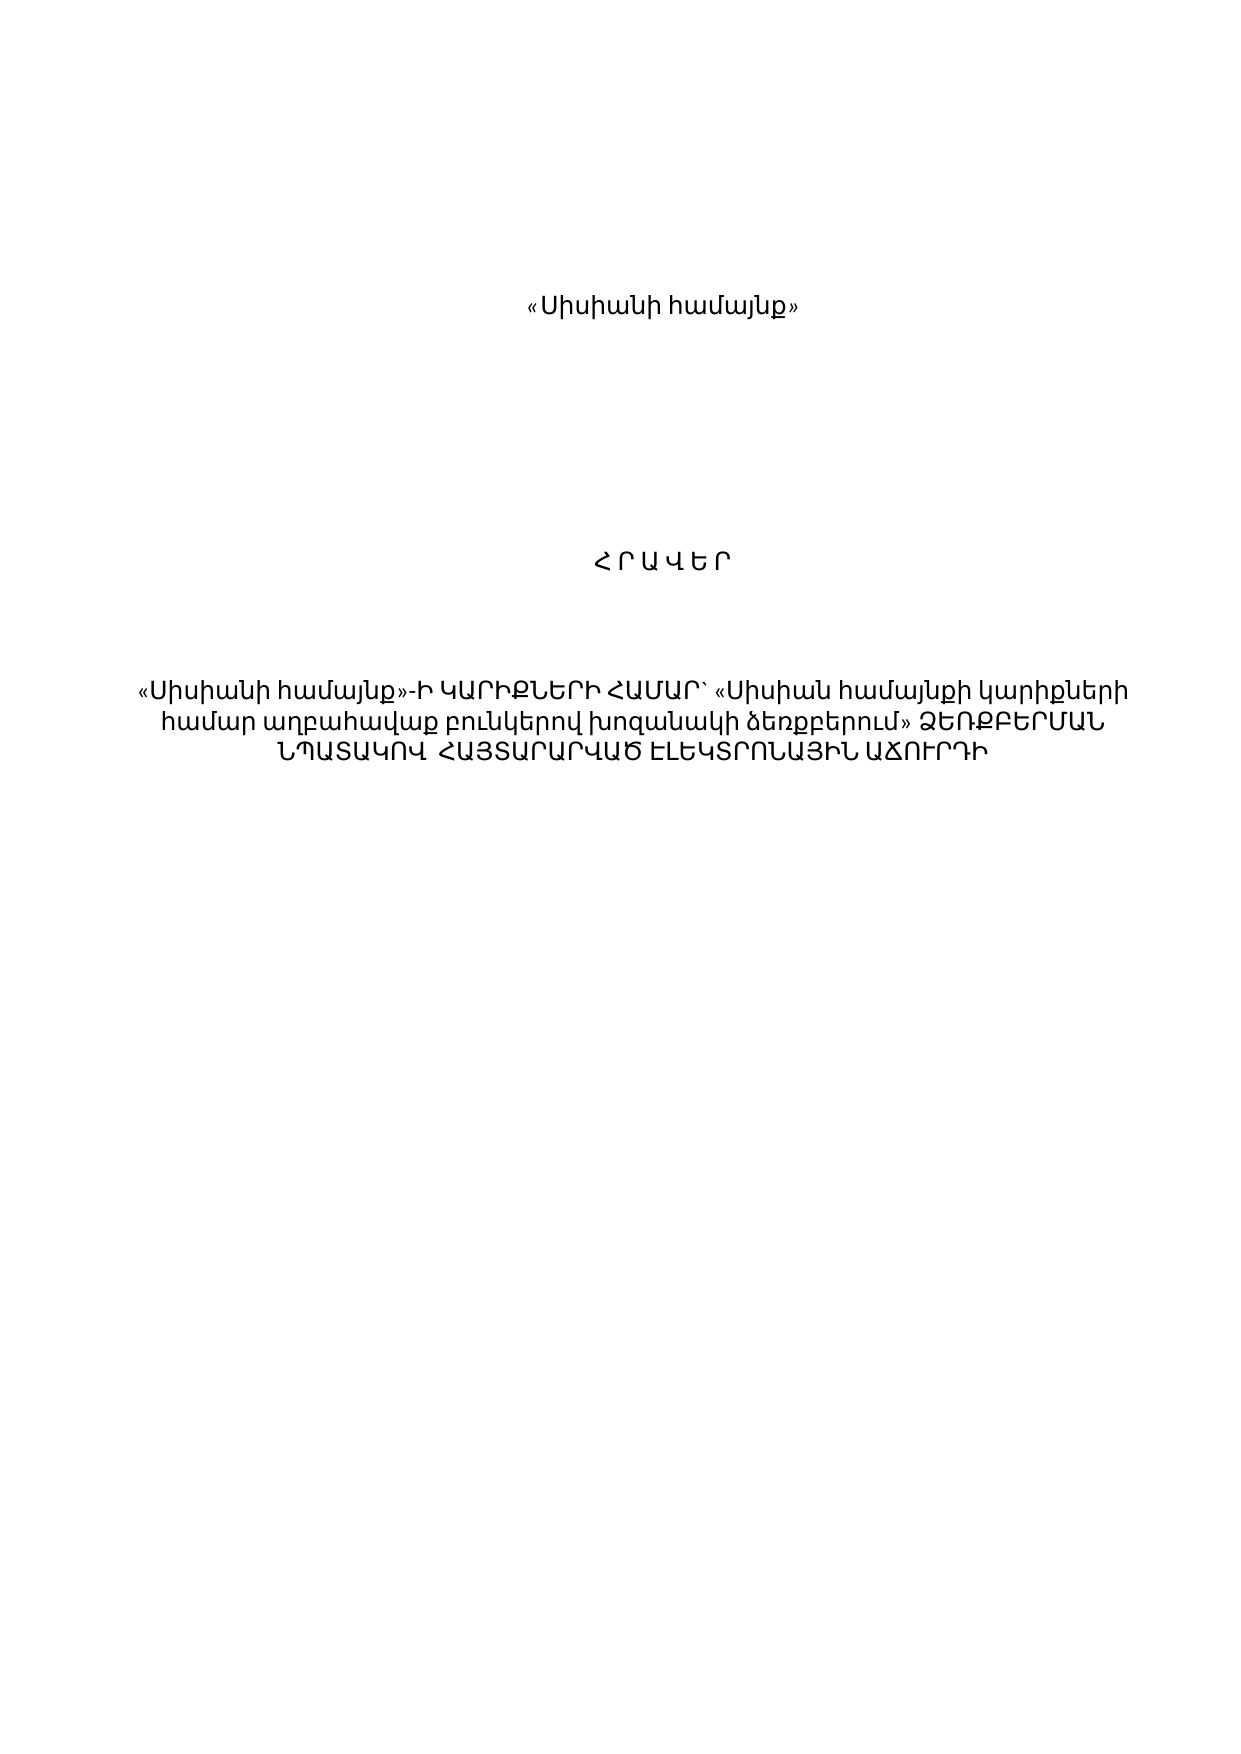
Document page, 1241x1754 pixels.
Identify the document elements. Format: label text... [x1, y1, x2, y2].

text Հ Ր Ա Վ Ե Ր [94, 546, 1172, 577]
text « Սիսիանի համայնք» [94, 290, 1172, 321]
text «Սիսիանի համայնք»-Ի ԿԱՐԻՔՆԵՐԻ ՀԱՄԱՐ` «Սիսիան համայնքի կարիքների համար աղբահավաք բունկերով խոզանակի ձեռքբերում» ՁԵՌՔԲԵՐՄԱՆ ՆՊԱՏԱԿՈՎ ՀԱՅՏԱՐԱՐՎԱԾ ԷԼԵԿՏՐՈՆԱՅԻՆ ԱՃՈՒՐԴԻ [94, 676, 1172, 767]
